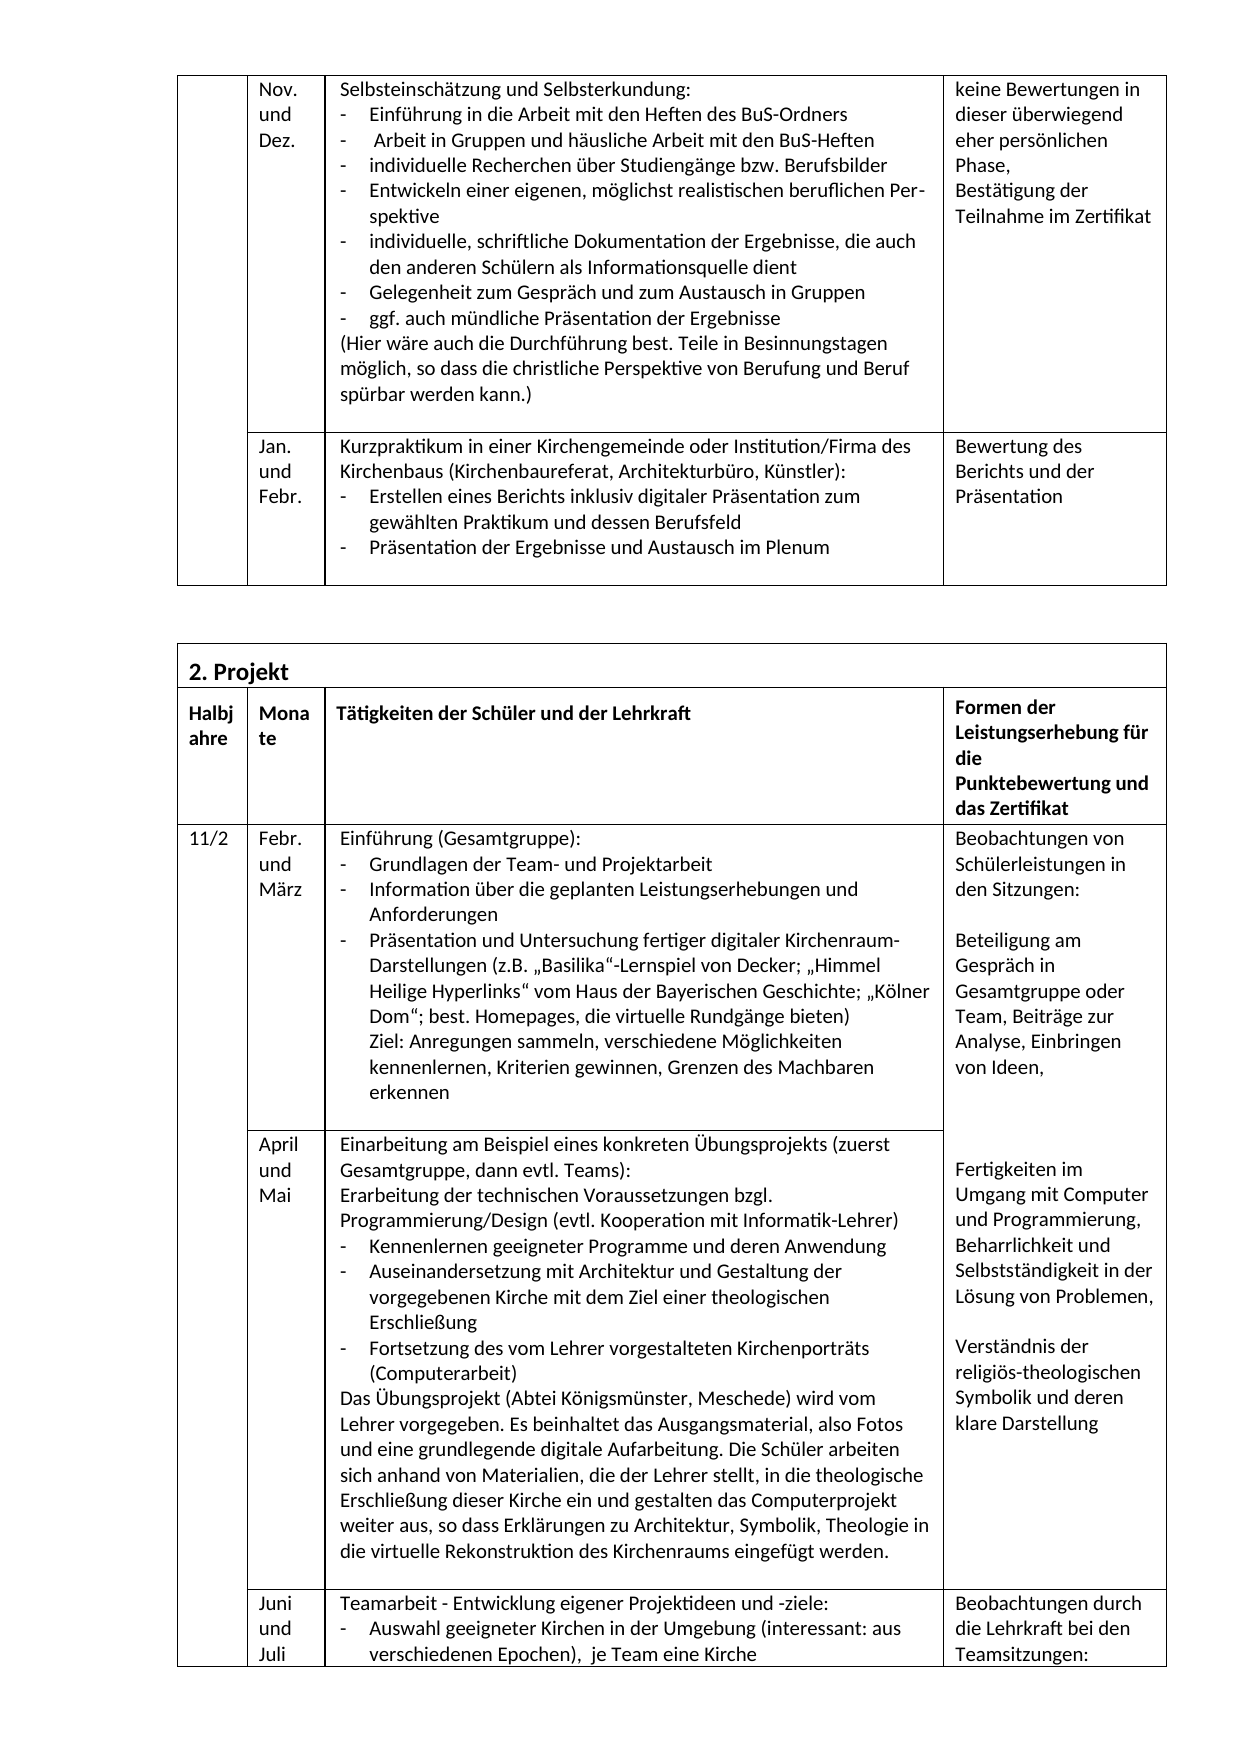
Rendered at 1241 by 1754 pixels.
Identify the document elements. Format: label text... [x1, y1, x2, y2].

table_header 2. Projekt [178, 644, 1166, 687]
table_cell Nov. und Dez. [248, 76, 324, 432]
table_cell Einführung (Gesamtgruppe): - Grundlagen der Team- und Projektarbeit - Information über die geplanten Leistungserhebungen und Anforderungen - Präsentation und Untersuchung fertiger digitaler Kirchenraum-Darstellungen (z.B. „Basilika“-Lernspiel von Decker; „Himmel Heilige Hyperlinks“ vom Haus der Bayerischen Geschichte; „Kölner Dom“; best. Homepages, die virtuelle Rundgänge bieten) Ziel: Anregungen sammeln, verschiedene Möglichkeiten kennenlernen, Kriterien gewinnen, Grenzen des Machbaren erkennen [326, 825, 943, 1130]
table_cell Formen der Leistungserhebung für die Punktebewertung und das Zertifikat [944, 688, 1166, 824]
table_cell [944, 1590, 1166, 1666]
table_cell Beobachtungen von Schülerleistungen in den Sitzungen: Beteiligung am Gespräch in Gesamtgruppe oder Team, Beiträge zur Analyse, Einbringen von Ideen, Fertigkeiten im Umgang mit Computer und Programmierung, Beharrlichkeit und Selbstständigkeit in der Lösung von Problemen, Verständnis der religiös-theologischen Symbolik und deren klare Darstellung [944, 825, 1166, 1589]
table_cell Monate [248, 688, 324, 824]
table_cell Bewertung des Berichts und der Präsentation [944, 433, 1166, 585]
table_cell Selbsteinschätzung und Selbsterkundung: - Einführung in die Arbeit mit den Heften des BuS-Ordners - Arbeit in Gruppen und häusliche Arbeit mit den BuS-Heften - individuelle Recherchen über Studiengänge bzw. Berufsbilder - Entwickeln einer eigenen, möglichst realistischen beruflichen Perspektive - individuelle, schriftliche Dokumentation der Ergebnisse, die auch den anderen Schülern als Informationsquelle dient - Gelegenheit zum Gespräch und zum Austausch in Gruppen - ggf. auch mündliche Präsentation der Ergebnisse (Hier wäre auch die Durchführung best. Teile in Besinnungstagen möglich, so dass die christliche Perspektive von Berufung und Beruf spürbar werden kann.) [326, 76, 943, 432]
table_cell keine Bewertungen in dieser überwiegend eher persönlichen Phase, Bestätigung der Teilnahme im Zertifikat [944, 76, 1166, 432]
table_cell Tätigkeiten der Schüler und der Lehrkraft [326, 688, 943, 824]
table_cell Juni und Juli [248, 1590, 324, 1666]
table_cell Halbjahre [178, 688, 247, 824]
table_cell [326, 1590, 943, 1666]
table_cell April und Mai [248, 1131, 324, 1589]
table_cell Febr. und März [248, 825, 324, 1130]
table_cell 11/2 [178, 825, 247, 1666]
table_cell Einarbeitung am Beispiel eines konkreten Übungsprojekts (zuerst Gesamtgruppe, dann evtl. Teams): Erarbeitung der technischen Voraussetzungen bzgl. Programmierung/Design (evtl. Kooperation mit Informatik-Lehrer) - Kennenlernen geeigneter Programme und deren Anwendung - Auseinandersetzung mit Architektur und Gestaltung der vorgegebenen Kirche mit dem Ziel einer theologischen Erschließung - Fortsetzung des vom Lehrer vorgestalteten Kirchenporträts (Computerarbeit) Das Übungsprojekt (Abtei Königsmünster, Meschede) wird vom Lehrer vorgegeben. Es beinhaltet das Ausgangsmaterial, also Fotos und eine grundlegende digitale Aufarbeitung. Die Schüler arbeiten sich anhand von Materialien, die der Lehrer stellt, in die theologische Erschließung dieser Kirche ein und gestalten das Computerprojekt weiter aus, so dass Erklärungen zu Architektur, Symbolik, Theologie in die virtuelle Rekonstruktion des Kirchenraums eingefügt werden. [326, 1131, 943, 1589]
table_cell Kurzpraktikum in einer Kirchengemeinde oder Institution/Firma des Kirchenbaus (Kirchenbaureferat, Architekturbüro, Künstler): - Erstellen eines Berichts inklusiv digitaler Präsentation zum gewählten Praktikum und dessen Berufsfeld - Präsentation der Ergebnisse und Austausch im Plenum [326, 433, 943, 585]
table_cell Jan. und Febr. [248, 433, 324, 585]
